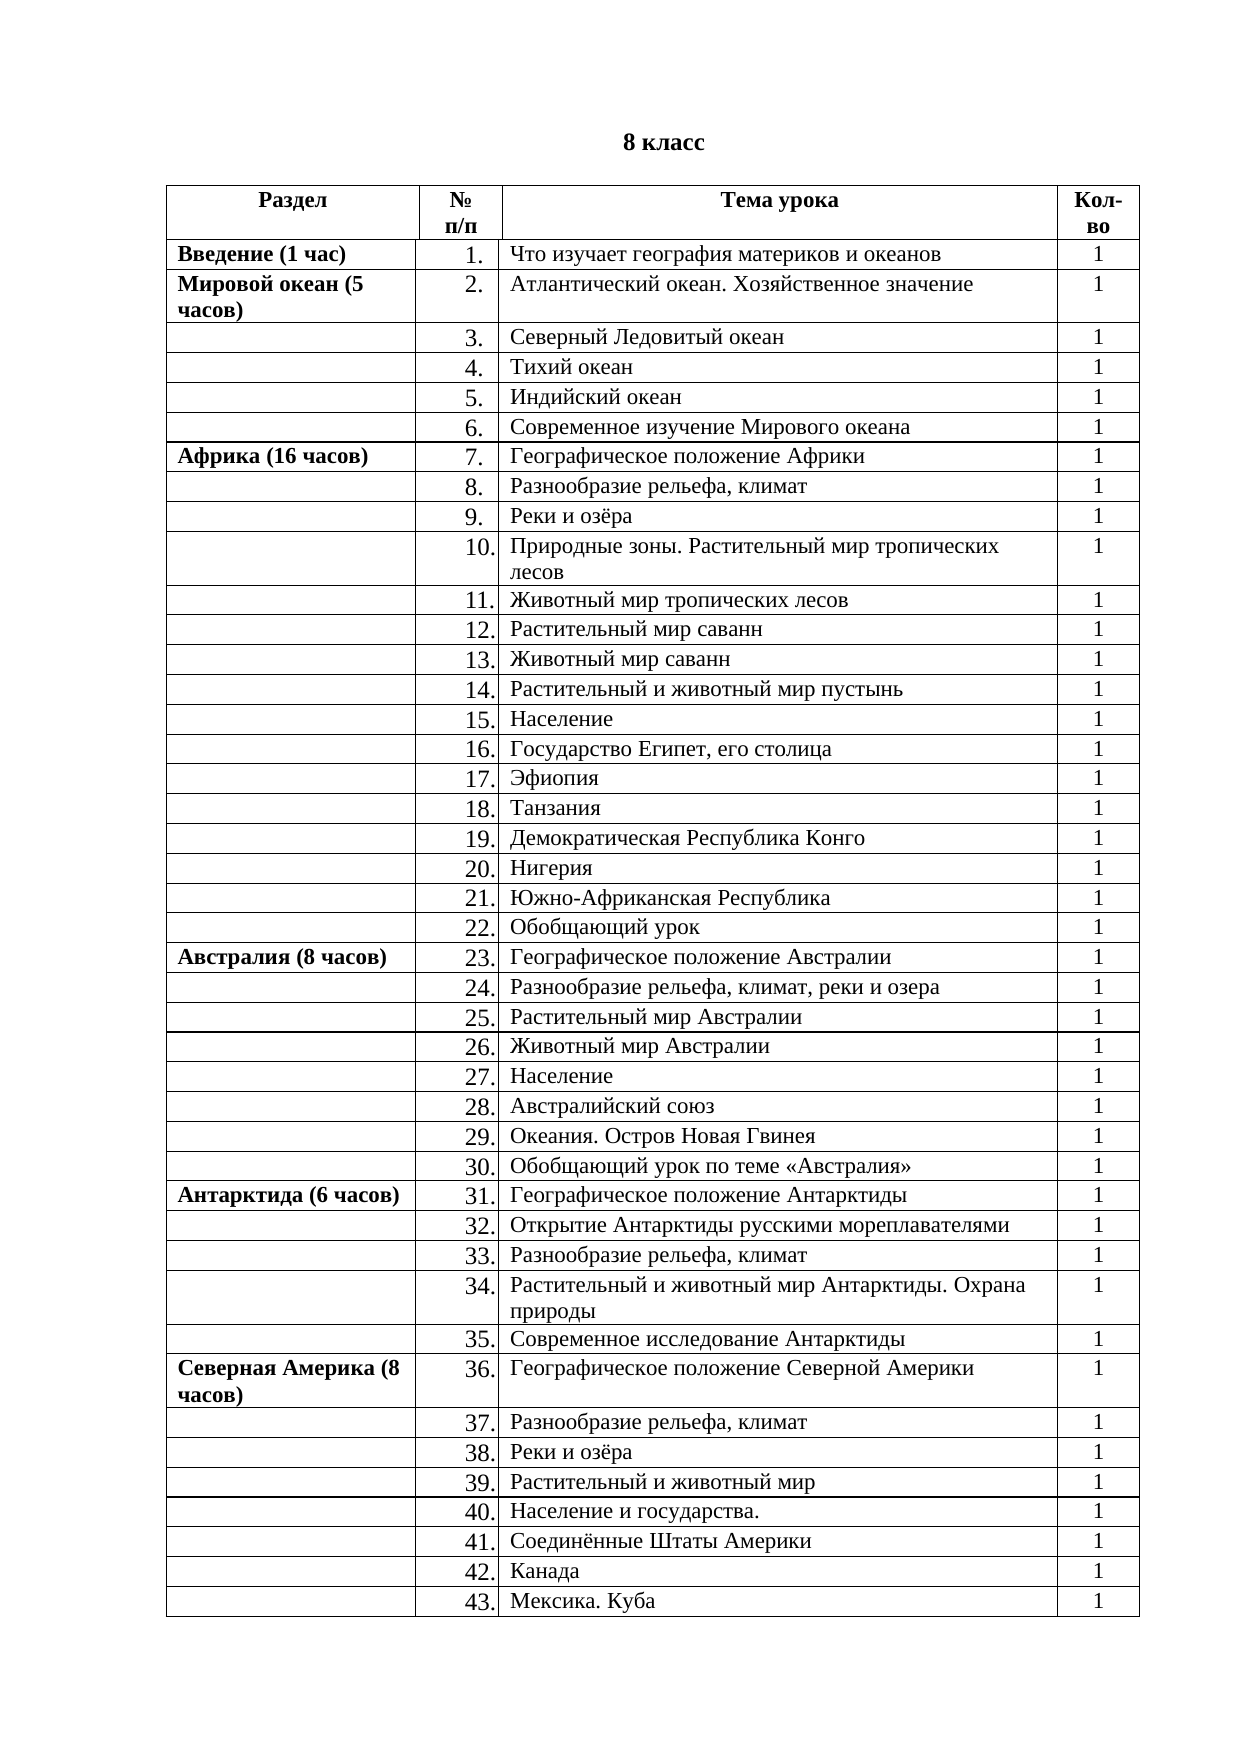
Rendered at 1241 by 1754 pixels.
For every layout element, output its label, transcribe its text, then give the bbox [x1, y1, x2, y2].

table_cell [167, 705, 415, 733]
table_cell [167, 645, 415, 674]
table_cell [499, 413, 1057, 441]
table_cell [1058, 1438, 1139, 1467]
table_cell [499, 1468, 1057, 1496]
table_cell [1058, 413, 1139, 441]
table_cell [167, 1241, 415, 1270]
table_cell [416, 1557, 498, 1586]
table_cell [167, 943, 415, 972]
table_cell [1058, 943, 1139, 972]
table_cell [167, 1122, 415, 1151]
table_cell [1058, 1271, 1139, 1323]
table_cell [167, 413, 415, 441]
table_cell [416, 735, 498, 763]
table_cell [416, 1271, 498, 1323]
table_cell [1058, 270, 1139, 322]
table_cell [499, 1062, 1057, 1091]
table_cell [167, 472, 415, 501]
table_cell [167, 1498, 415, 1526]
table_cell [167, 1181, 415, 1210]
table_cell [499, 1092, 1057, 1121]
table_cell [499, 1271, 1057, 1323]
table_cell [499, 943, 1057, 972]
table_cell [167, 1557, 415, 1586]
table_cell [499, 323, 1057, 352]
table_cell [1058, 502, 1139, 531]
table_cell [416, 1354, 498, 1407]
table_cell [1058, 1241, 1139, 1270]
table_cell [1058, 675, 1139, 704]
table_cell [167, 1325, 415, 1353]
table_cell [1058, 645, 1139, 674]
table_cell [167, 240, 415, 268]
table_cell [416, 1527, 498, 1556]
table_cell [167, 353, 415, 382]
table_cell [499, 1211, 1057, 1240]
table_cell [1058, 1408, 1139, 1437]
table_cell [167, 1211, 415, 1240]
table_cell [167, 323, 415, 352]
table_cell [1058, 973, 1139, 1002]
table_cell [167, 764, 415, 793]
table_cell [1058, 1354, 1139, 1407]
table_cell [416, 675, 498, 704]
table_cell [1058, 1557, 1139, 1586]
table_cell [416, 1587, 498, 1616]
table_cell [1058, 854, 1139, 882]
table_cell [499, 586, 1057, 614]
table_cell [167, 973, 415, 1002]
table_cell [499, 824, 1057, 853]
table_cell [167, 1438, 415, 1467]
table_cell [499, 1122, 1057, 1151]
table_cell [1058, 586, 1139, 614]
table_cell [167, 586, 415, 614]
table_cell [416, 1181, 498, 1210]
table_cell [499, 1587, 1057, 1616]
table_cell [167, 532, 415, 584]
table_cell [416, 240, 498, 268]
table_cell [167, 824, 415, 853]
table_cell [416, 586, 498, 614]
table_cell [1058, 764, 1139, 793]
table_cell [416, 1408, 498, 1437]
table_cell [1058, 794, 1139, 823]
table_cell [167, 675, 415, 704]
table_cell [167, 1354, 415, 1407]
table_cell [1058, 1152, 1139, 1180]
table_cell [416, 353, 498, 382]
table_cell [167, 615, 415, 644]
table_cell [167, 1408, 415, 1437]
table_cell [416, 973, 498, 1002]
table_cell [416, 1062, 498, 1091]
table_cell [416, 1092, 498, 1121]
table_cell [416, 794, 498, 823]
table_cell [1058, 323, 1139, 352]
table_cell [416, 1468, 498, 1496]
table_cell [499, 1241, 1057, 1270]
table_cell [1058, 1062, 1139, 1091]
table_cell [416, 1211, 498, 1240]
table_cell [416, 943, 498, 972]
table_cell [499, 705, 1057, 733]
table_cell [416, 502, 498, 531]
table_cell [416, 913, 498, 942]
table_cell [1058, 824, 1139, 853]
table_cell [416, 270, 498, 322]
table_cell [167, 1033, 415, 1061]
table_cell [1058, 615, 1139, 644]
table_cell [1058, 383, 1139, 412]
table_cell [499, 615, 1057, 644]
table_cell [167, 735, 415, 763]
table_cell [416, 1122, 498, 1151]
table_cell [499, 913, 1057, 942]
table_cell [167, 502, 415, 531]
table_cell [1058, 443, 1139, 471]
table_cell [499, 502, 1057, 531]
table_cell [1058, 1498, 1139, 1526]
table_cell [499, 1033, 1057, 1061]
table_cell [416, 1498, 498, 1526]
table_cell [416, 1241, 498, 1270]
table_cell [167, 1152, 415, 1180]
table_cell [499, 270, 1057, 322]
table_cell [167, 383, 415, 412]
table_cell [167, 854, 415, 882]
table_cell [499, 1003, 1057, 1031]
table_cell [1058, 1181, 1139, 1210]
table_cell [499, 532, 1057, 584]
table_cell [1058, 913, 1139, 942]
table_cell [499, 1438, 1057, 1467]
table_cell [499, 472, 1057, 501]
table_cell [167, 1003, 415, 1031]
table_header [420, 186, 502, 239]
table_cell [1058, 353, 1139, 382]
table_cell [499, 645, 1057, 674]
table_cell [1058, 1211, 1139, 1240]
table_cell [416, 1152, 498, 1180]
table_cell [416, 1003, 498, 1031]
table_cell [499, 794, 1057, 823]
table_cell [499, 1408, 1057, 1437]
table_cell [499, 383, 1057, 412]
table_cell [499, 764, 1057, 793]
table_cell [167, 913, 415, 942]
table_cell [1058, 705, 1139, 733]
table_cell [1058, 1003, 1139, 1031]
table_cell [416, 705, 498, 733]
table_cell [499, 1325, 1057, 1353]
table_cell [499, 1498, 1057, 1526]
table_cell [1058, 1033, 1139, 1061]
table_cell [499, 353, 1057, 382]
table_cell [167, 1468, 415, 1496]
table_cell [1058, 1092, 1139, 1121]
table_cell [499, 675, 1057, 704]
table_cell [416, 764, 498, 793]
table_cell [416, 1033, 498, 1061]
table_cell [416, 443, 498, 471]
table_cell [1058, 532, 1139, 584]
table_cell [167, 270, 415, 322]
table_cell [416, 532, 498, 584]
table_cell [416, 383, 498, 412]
subtitle 8 класс [272, 127, 1056, 156]
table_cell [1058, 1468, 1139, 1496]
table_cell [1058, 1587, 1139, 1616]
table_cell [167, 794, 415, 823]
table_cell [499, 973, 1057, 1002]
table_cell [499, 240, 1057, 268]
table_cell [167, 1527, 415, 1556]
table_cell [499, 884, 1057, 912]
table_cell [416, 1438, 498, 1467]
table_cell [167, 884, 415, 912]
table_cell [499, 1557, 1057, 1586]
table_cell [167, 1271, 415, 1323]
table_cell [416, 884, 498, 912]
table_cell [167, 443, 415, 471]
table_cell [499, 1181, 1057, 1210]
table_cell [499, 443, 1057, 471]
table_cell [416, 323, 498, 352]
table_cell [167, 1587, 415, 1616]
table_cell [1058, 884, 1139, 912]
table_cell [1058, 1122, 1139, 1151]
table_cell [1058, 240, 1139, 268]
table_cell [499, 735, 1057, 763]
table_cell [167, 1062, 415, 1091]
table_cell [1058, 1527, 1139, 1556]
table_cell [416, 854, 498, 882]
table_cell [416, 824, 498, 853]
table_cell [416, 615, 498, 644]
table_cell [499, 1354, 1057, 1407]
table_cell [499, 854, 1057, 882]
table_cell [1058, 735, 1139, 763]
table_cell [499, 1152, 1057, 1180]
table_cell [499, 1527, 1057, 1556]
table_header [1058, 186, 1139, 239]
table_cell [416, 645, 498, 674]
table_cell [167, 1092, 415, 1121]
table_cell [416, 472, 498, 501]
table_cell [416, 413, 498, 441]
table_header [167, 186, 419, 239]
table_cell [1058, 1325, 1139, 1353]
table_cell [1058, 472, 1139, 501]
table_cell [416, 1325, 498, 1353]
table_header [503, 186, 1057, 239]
